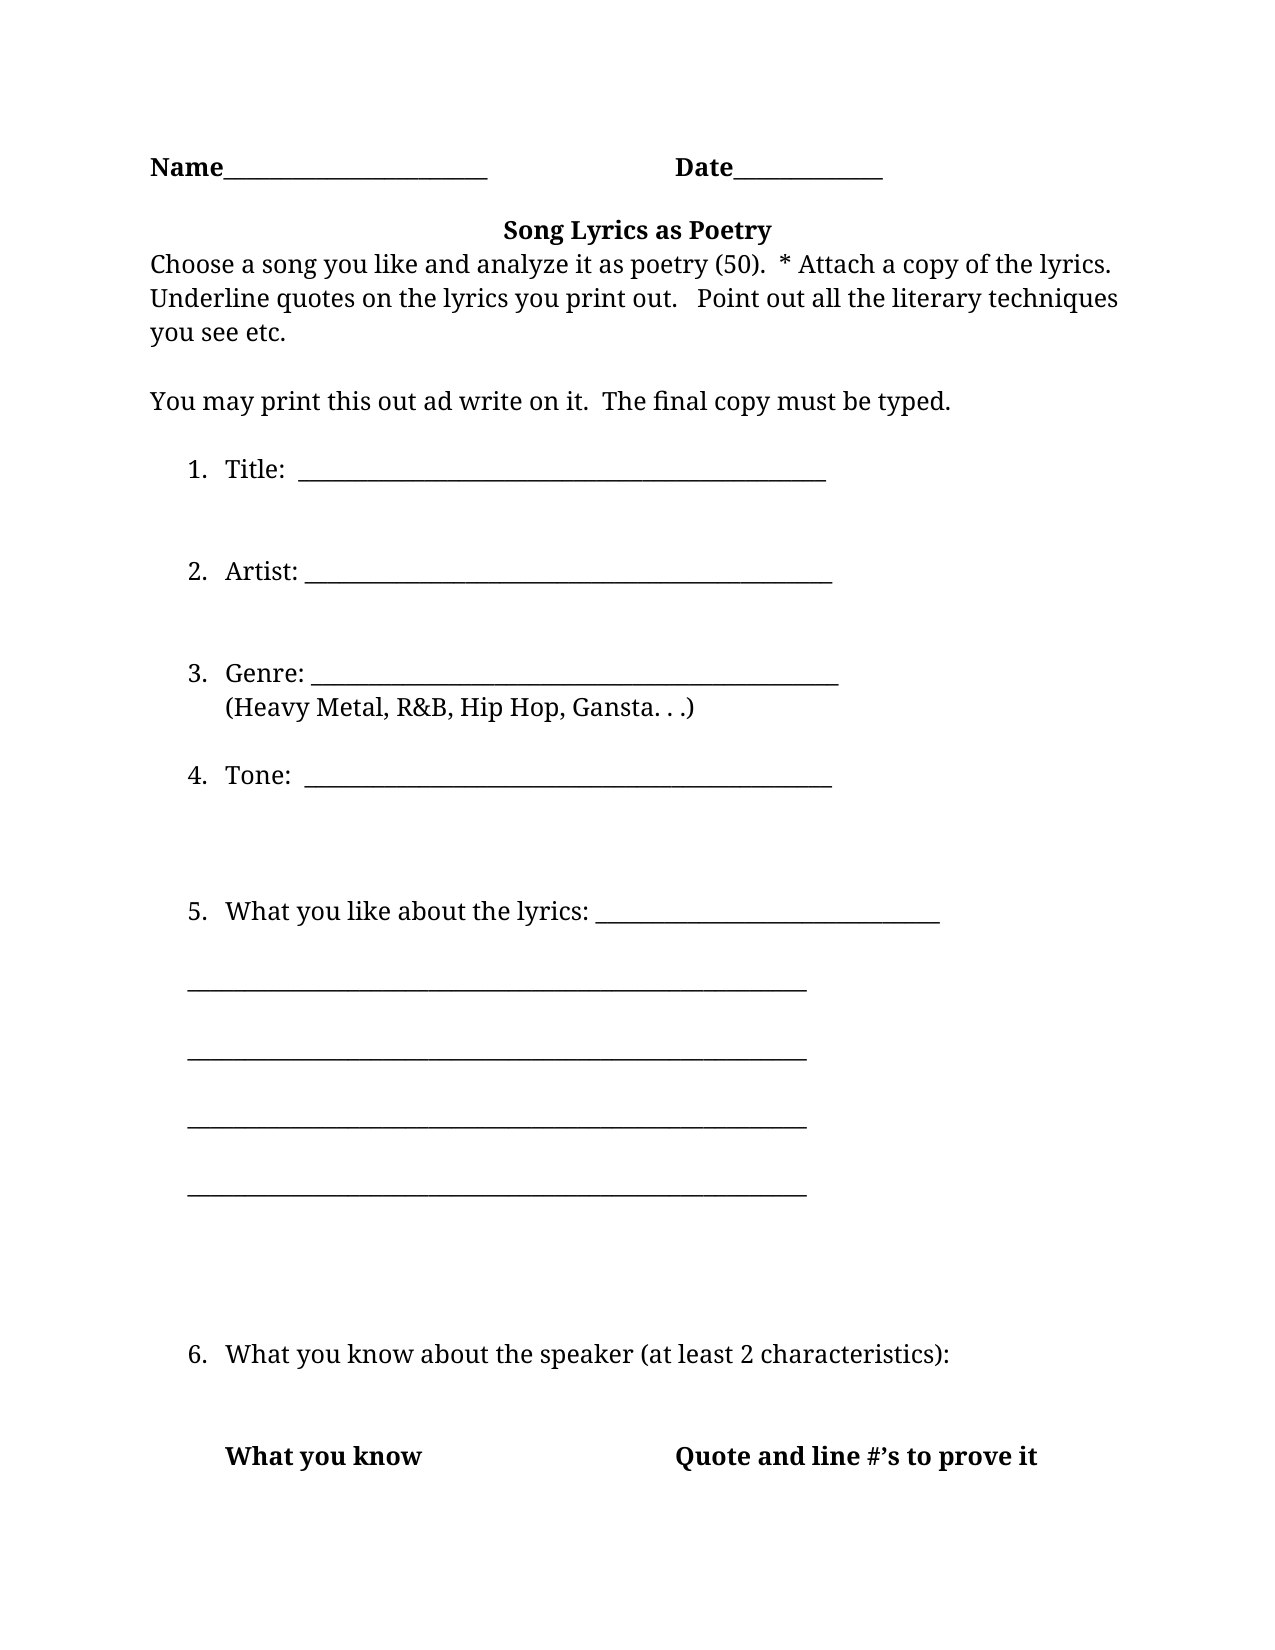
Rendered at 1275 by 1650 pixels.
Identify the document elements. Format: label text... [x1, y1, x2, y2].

text You may print this out ad write on it. The final copy must be typed. [150, 383, 1125, 417]
text (Heavy Metal, R&B, Hip Hop, Gansta. . .) [225, 690, 1125, 724]
list What you know about the speaker (at least 2 characteristics): [187, 1337, 1125, 1405]
text ______________________________________________________ [187, 1030, 1125, 1064]
text Choose a song you like and analyze it as poetry (50). * Attach a copy of the lyrics. Underline quotes on the lyrics you print out. Point out all the literary techniques you see etc. [150, 247, 1125, 349]
list What you like about the lyrics: ______________________________ [187, 894, 1125, 928]
list Tone: ______________________________________________ [187, 758, 1125, 792]
list Title: ______________________________________________ [187, 451, 1125, 485]
list Artist: ______________________________________________ [187, 553, 1125, 587]
text ______________________________________________________ [187, 962, 1125, 996]
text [187, 1167, 1125, 1201]
list Genre: ______________________________________________ [187, 656, 1125, 690]
text ______________________________________________________ [187, 1098, 1125, 1132]
subtitle Name_______________________ Date_____________ [150, 150, 1125, 184]
subtitle Song Lyrics as Poetry [150, 213, 1125, 247]
text What you know Quote and line #’s to prove it [150, 1439, 1125, 1473]
